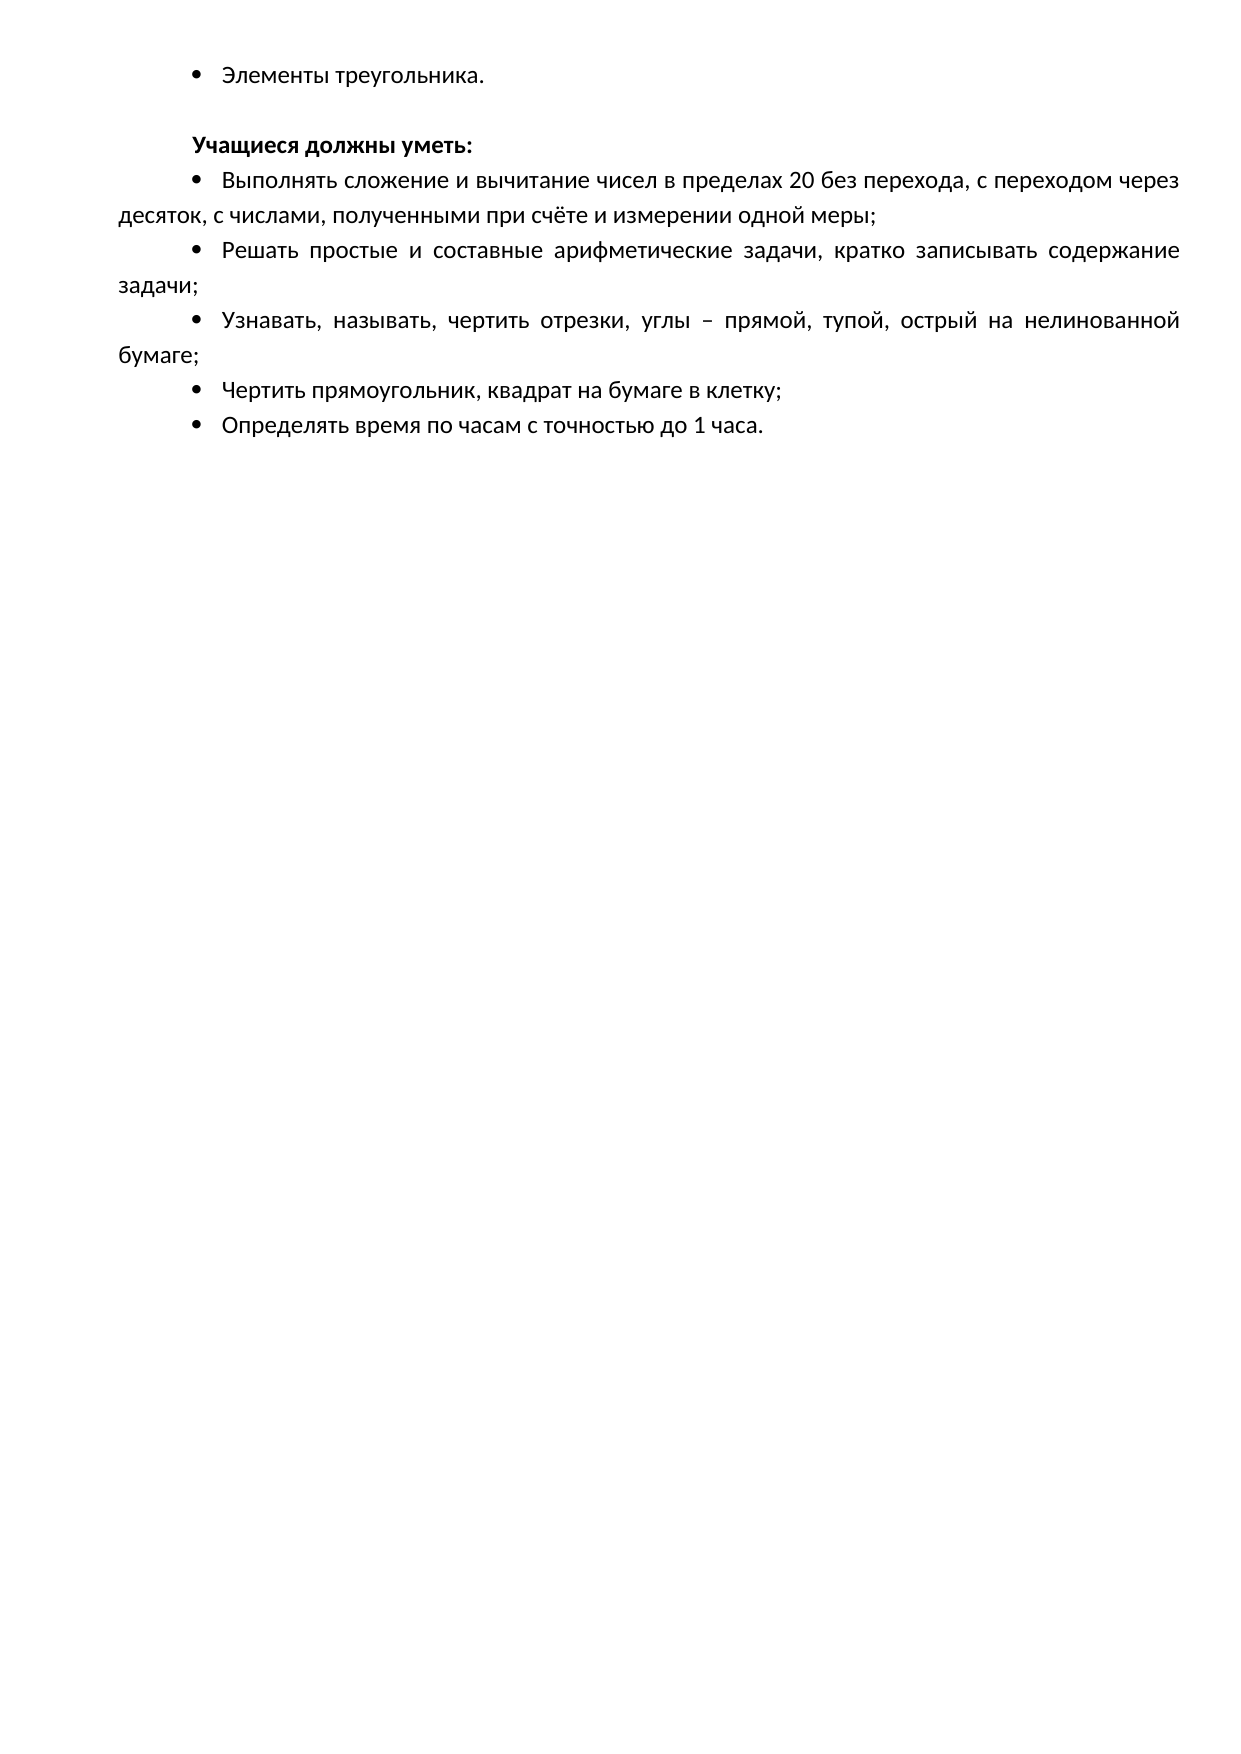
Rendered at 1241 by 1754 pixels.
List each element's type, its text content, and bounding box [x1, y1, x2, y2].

list Элементы треугольника. [118, 59, 1181, 89]
list Определять время по часам с точностью до 1 часа. [118, 409, 1181, 439]
list Узнавать, называть, чертить отрезки, углы – прямой, тупой, острый на нелинованной бумаге; [118, 304, 1181, 369]
list Чертить прямоугольник, квадрат на бумаге в клетку; [118, 374, 1181, 404]
list Выполнять сложение и вычитание чисел в пределах 20 без перехода, с переходом через десяток, с числами, полученными при счёте и измерении одной меры; [118, 164, 1181, 229]
text Учащиеся должны уметь: [118, 129, 1181, 159]
list Решать простые и составные арифметические задачи, кратко записывать содержание задачи; [118, 234, 1181, 299]
